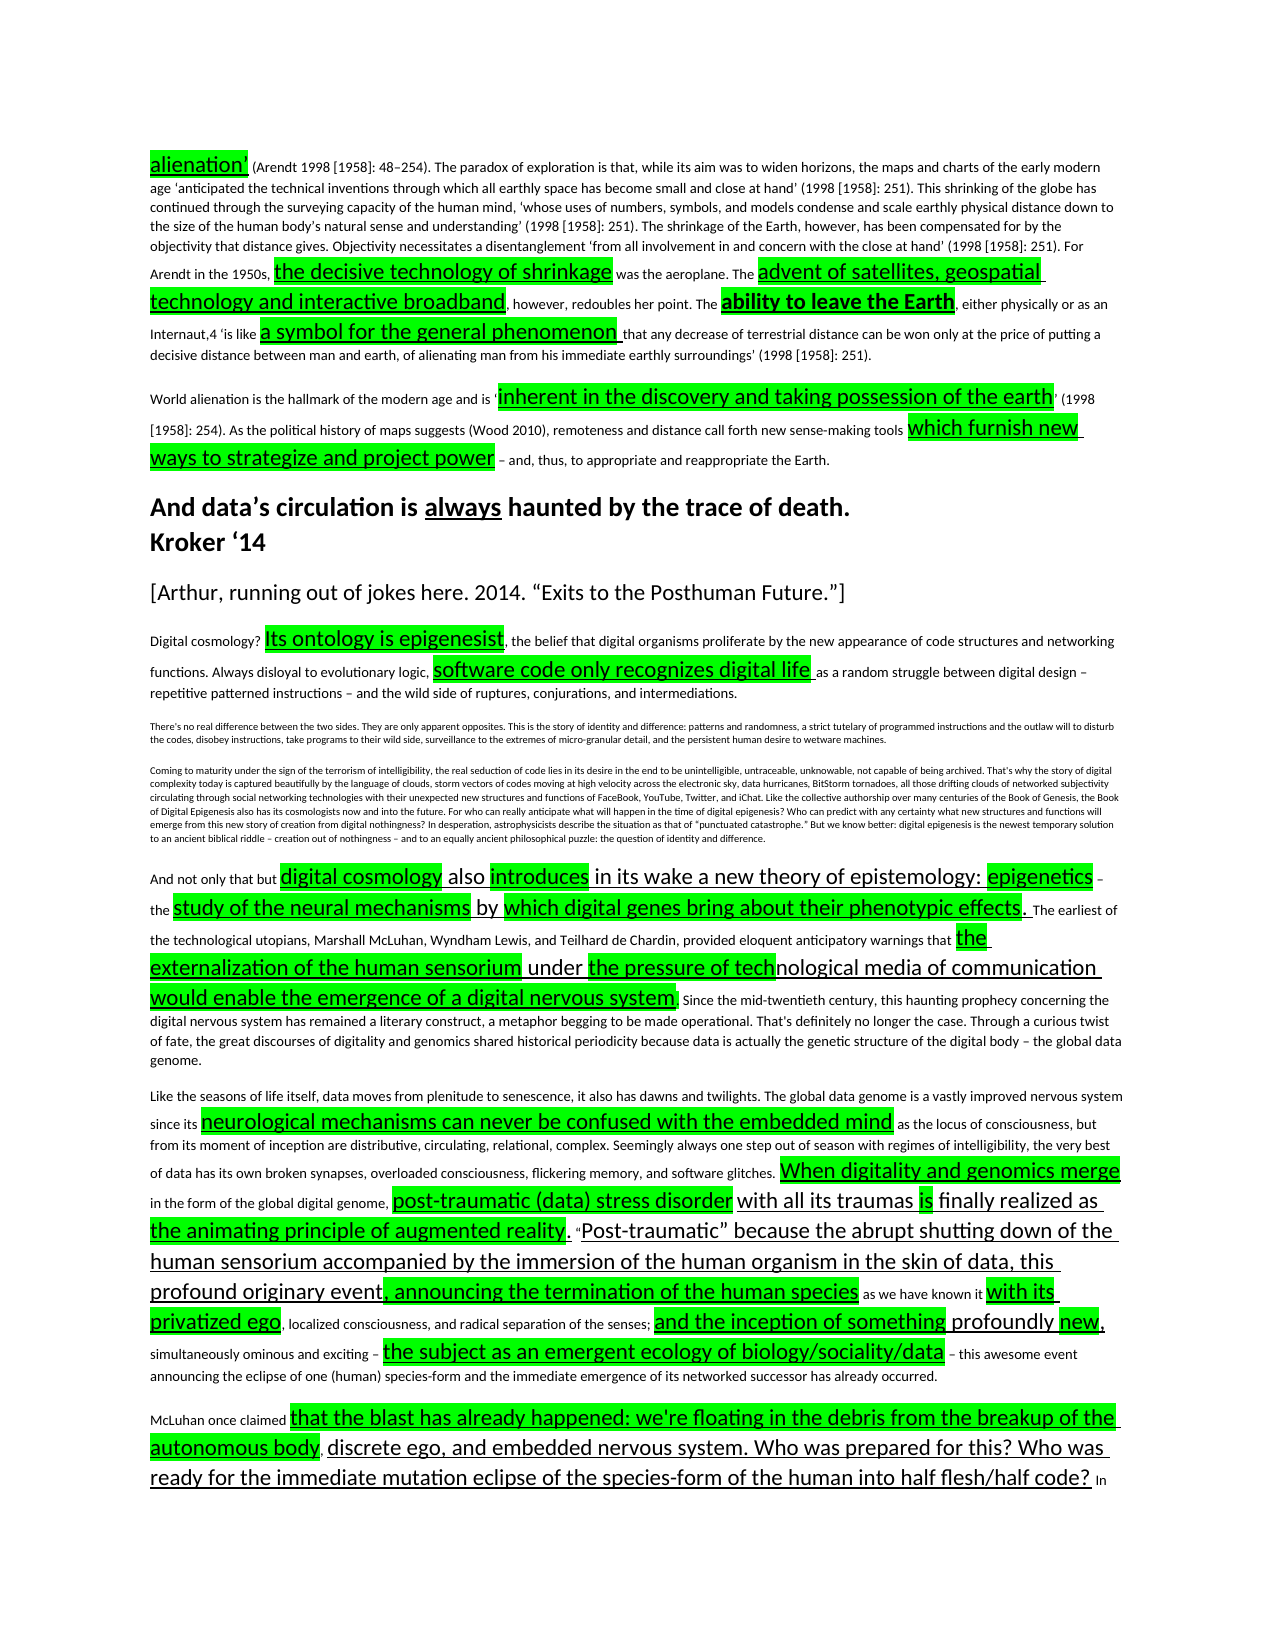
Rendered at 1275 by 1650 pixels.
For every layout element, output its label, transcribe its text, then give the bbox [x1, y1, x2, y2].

text [Arthur, running out of jokes here. 2014. “Exits to the Posthuman Future.”] [150, 578, 1125, 606]
text And not only that but digital cosmology also introduces in its wake a new theory of epistemology: epigenetics – the study of the neural mechanisms by which digital genes bring about their phenotypic effects. The earliest of the technological utopians, Marshall McLuhan, Wyndham Lewis, and Teilhard de Chardin, provided eloquent anticipatory warnings that the externalization of the human sensorium under the pressure of technological media of communication would enable the emergence of a digital nervous system. Since the mid-twentieth century, this haunting prophecy concerning the digital nervous system has remained a literary construct, a metaphor begging to be made operational. That's definitely no longer the case. Through a curious twist of fate, the great discourses of digitality and genomics shared historical periodicity because data is actually the genetic structure of the digital body – the global data genome. [150, 862, 1125, 1069]
subtitle And data’s circulation is always haunted by the trace of death. [150, 490, 1125, 523]
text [150, 150, 1125, 364]
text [150, 1403, 1125, 1491]
text Coming to maturity under the sign of the terrorism of intelligibility, the real seduction of code lies in its desire in the end to be unintelligible, untraceable, unknowable, not capable of being archived. That's why the story of digital complexity today is captured beautifully by the language of clouds, storm vectors of codes moving at high velocity across the electronic sky, data hurricanes, BitStorm tornadoes, all those drifting clouds of networked subjectivity circulating through social networking technologies with their unexpected new structures and functions of FaceBook, YouTube, Twitter, and iChat. Like the collective authorship over many centuries of the Book of Genesis, the Book of Digital Epigenesis also has its cosmologists now and into the future. For who can really anticipate what will happen in the time of digital epigenesis? Who can predict with any certainty what new structures and functions will emerge from this new story of creation from digital nothingness? In desperation, astrophysicists describe the situation as that of “punctuated catastrophe.” But we know better: digital epigenesis is the newest temporary solution to an ancient biblical riddle – creation out of nothingness – and to an equally ancient philosophical puzzle: the question of identity and difference. [150, 764, 1125, 845]
text Digital cosmology? Its ontology is epigenesist, the belief that digital organisms proliferate by the new appearance of code structures and networking functions. Always disloyal to evolutionary logic, software code only recognizes digital life as a random struggle between digital design – repetitive patterned instructions – and the wild side of ruptures, conjurations, and intermediations. [150, 624, 1125, 702]
text Kroker ‘14 [150, 525, 1125, 558]
text There's no real difference between the two sides. They are only apparent opposites. This is the story of identity and difference: patterns and randomness, a strict tutelary of programmed instructions and the outlaw will to disturb the codes, disobey instructions, take programs to their wild side, surveillance to the extremes of micro-granular detail, and the persistent human desire to wetware machines. [150, 720, 1125, 746]
text Like the seasons of life itself, data moves from plenitude to senescence, it also has dawns and twilights. The global data genome is a vastly improved nervous system since its neurological mechanisms can never be confused with the embedded mind as the locus of consciousness, but from its moment of inception are distributive, circulating, relational, complex. Seemingly always one step out of season with regimes of intelligibility, the very best of data has its own broken synapses, overloaded consciousness, flickering memory, and software glitches. When digitality and genomics merge in the form of the global digital genome, post-traumatic (data) stress disorder with all its traumas is finally realized as the animating principle of augmented reality. “Post-traumatic” because the abrupt shutting down of the human sensorium accompanied by the immersion of the human organism in the skin of data, this profound originary event, announcing the termination of the human species as we have known it with its privatized ego, localized consciousness, and radical separation of the senses; and the inception of something profoundly new, simultaneously ominous and exciting – the subject as an emergent ecology of biology/sociality/data – this awesome event announcing the eclipse of one (human) species-form and the immediate emergence of its networked successor has already occurred. [150, 1087, 1125, 1385]
text World alienation is the hallmark of the modern age and is ‘inherent in the discovery and taking possession of the earth’ (1998 [1958]: 254). As the political history of maps suggests (Wood 2010), remoteness and distance call forth new sense-making tools which furnish new ways to strategize and project power – and, thus, to appropriate and reappropriate the Earth. [150, 382, 1125, 471]
